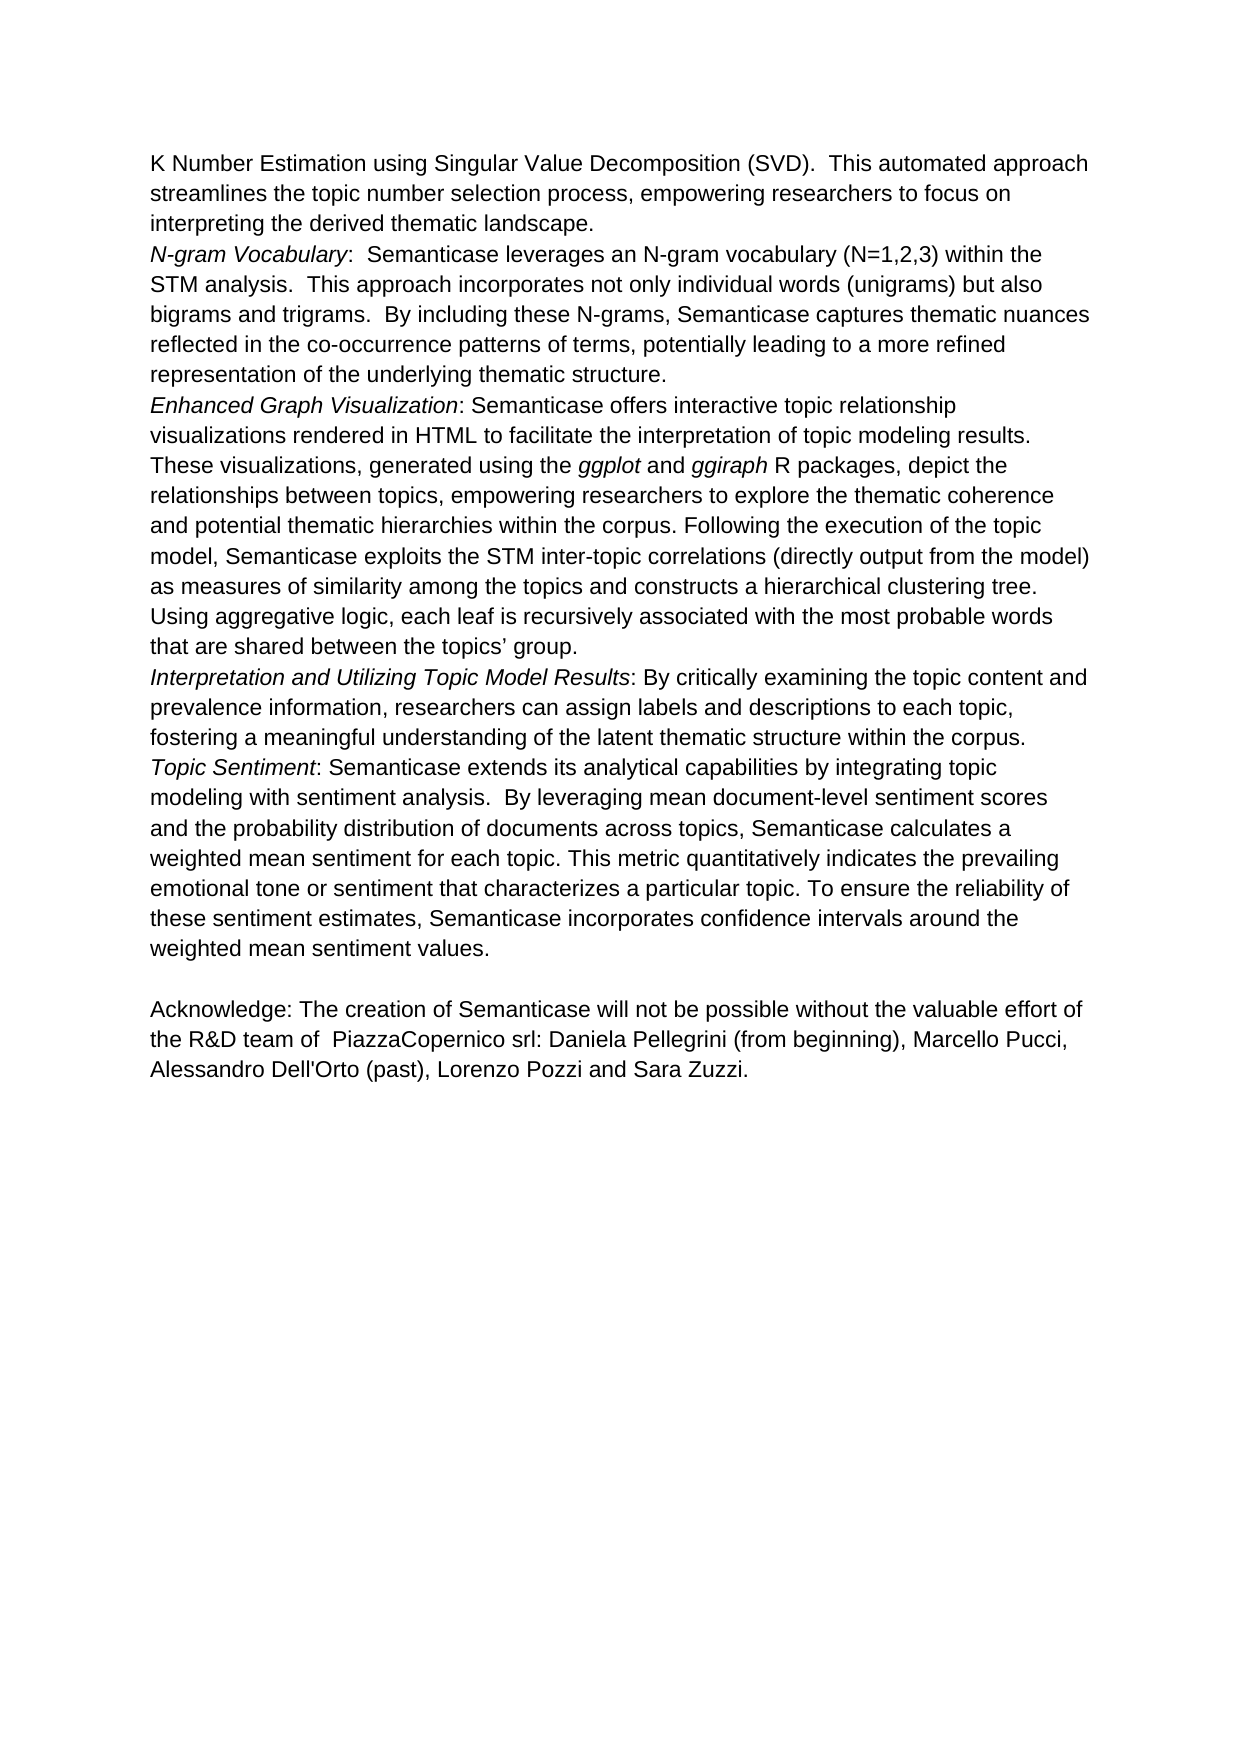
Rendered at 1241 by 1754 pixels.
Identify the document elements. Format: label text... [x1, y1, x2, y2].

text Topic Sentiment: Semanticase extends its analytical capabilities by integrating topic modeling with sentiment analysis. By leveraging mean document-level sentiment scores and the probability distribution of documents across topics, Semanticase calculates a weighted mean sentiment for each topic. This metric quantitatively indicates the prevailing emotional tone or sentiment that characterizes a particular topic. To ensure the reliability of these sentiment estimates, Semanticase incorporates confidence intervals around the weighted mean sentiment values. [150, 754, 1090, 962]
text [150, 150, 1090, 237]
text N-gram Vocabulary: Semanticase leverages an N-gram vocabulary (N=1,2,3) within the STM analysis. This approach incorporates not only individual words (unigrams) but also bigrams and trigrams. By including these N-grams, Semanticase captures thematic nuances reflected in the co-occurrence patterns of terms, potentially leading to a more refined representation of the underlying thematic structure. [150, 241, 1090, 388]
text Enhanced Graph Visualization: Semanticase offers interactive topic relationship visualizations rendered in HTML to facilitate the interpretation of topic modeling results. These visualizations, generated using the ggplot and ggiraph R packages, depict the relationships between topics, empowering researchers to explore the thematic coherence and potential thematic hierarchies within the corpus. Following the execution of the topic model, Semanticase exploits the STM inter-topic correlations (directly output from the model) as measures of similarity among the topics and constructs a hierarchical clustering tree. Using aggregative logic, each leaf is recursively associated with the most probable words that are shared between the topics’ group. [150, 392, 1090, 660]
text Acknowledge: The creation of Semanticase will not be possible without the valuable effort of the R&D team of PiazzaCopernico srl: Daniela Pellegrini (from beginning), Marcello Pucci, Alessandro Dell'Orto (past), Lorenzo Pozzi and Sara Zuzzi. [150, 996, 1090, 1083]
text Interpretation and Utilizing Topic Model Results: By critically examining the topic content and prevalence information, researchers can assign labels and descriptions to each topic, fostering a meaningful understanding of the latent thematic structure within the corpus. [150, 663, 1090, 750]
